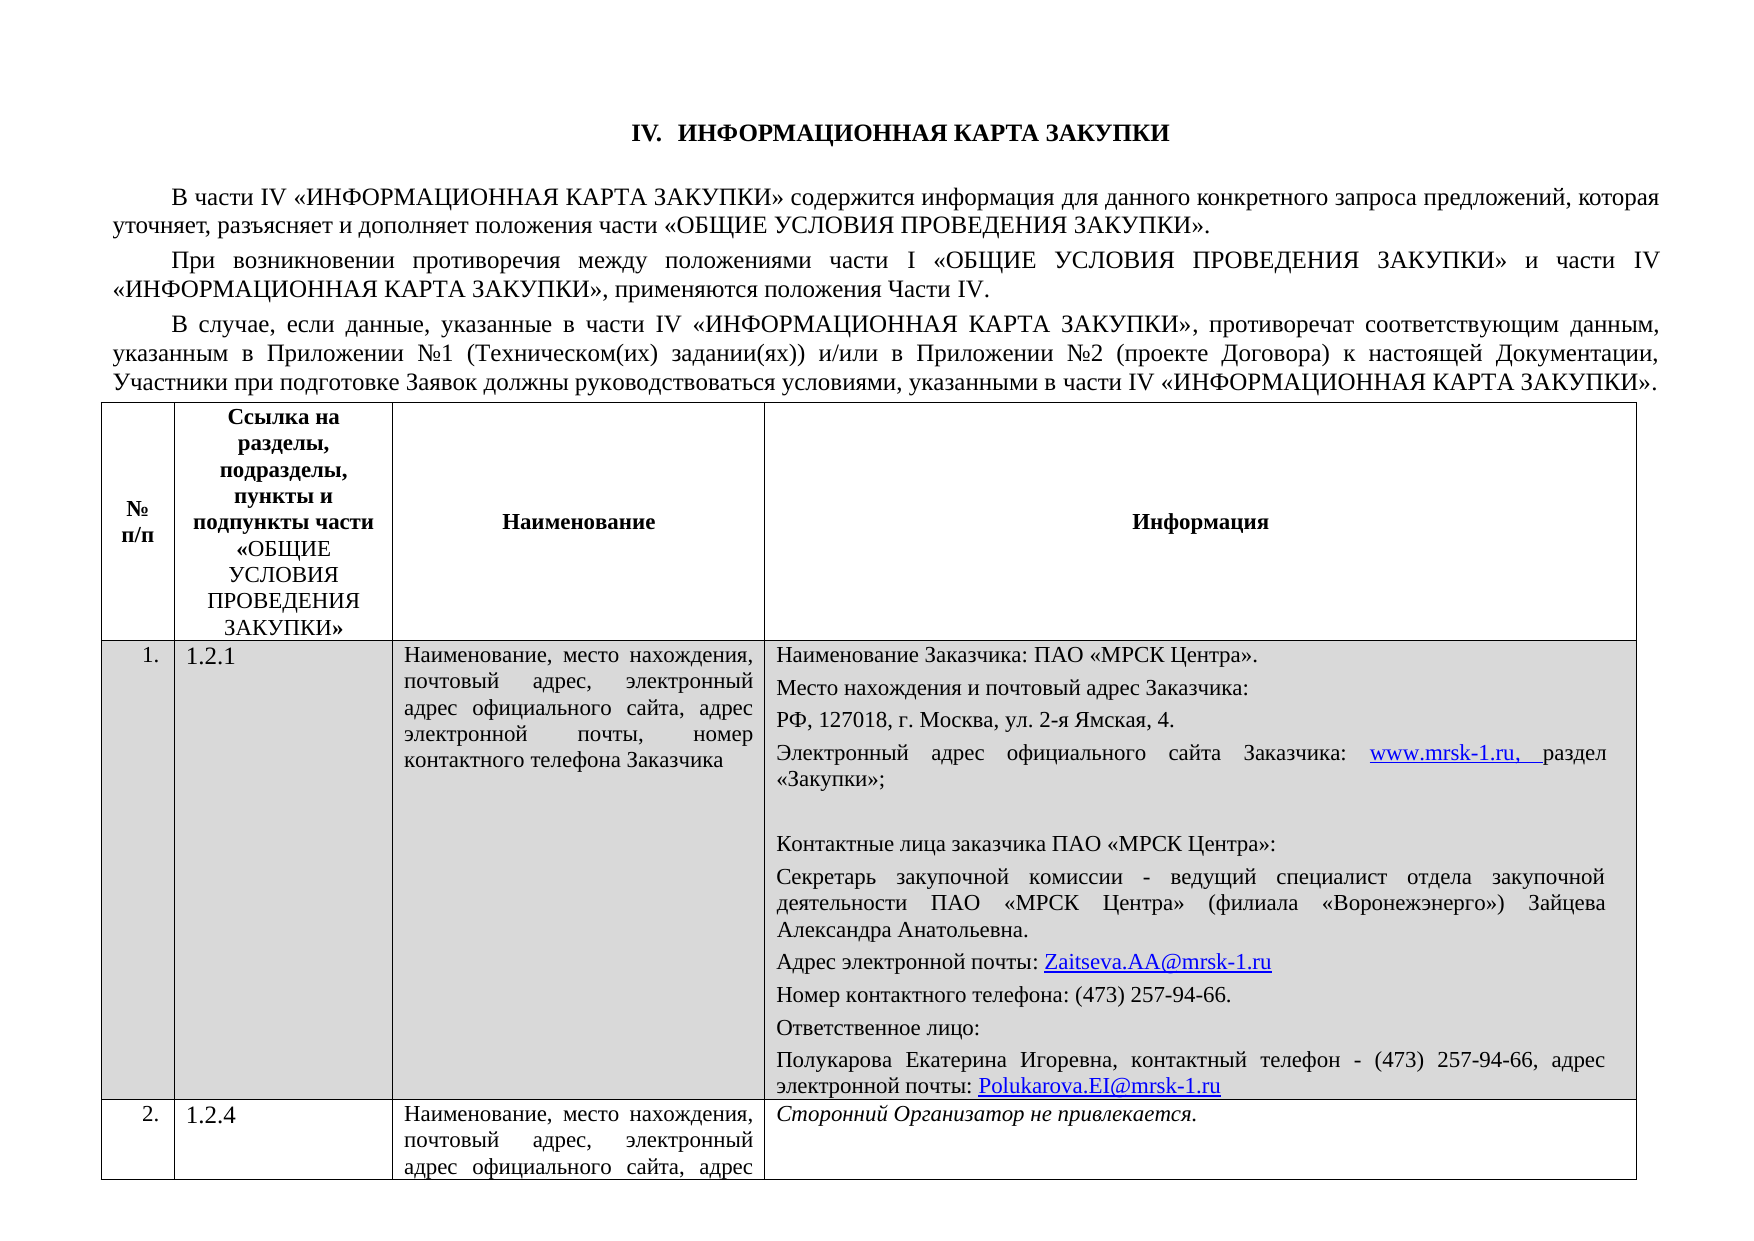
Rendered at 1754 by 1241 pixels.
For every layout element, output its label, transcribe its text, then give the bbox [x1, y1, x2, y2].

text При возникновении противоречия между положениями части I «ОБЩИЕ УСЛОВИЯ ПРОВЕДЕНИЯ ЗАКУПКИ» и части IV «ИНФОРМАЦИОННАЯ КАРТА ЗАКУПКИ», применяются положения Части IV. [112, 246, 1660, 303]
table_header Наименование [393, 403, 764, 640]
table_header Информация [765, 403, 1636, 640]
table_cell 1.2.1 [175, 641, 392, 1099]
table_cell Наименование, место нахождения, почтовый адрес, электронный адрес официального сайта, адрес электронной почты, номер контактного телефона Заказчика [393, 641, 764, 1099]
table_cell 1.2.4 [175, 1100, 392, 1179]
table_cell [393, 1100, 764, 1179]
table_cell Наименование Заказчика: ПАО «МРСК Центра». Место нахождения и почтовый адрес Заказчика: РФ, 127018, г. Москва, ул. 2-я Ямская, 4. Электронный адрес официального сайта Заказчика: www.mrsk-1.ru, раздел «Закупки»; Контактные лица заказчика ПАО «МРСК Центра»: Секретарь закупочной комиссии - ведущий специалист отдела закупочной деятельности ПАО «МРСК Центра» (филиала «Воронежэнерго») Зайцева Александра Анатольевна. Адрес электронной почты: Zaitseva.AA@mrsk-1.ru Номер контактного телефона: (473) 257-94-66. Ответственное лицо: Полукарова Екатерина Игоревна, контактный телефон - (473) 257-94-66, адрес электронной почты: Polukarova.ЕI@mrsk-1.ru [765, 641, 1636, 1099]
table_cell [765, 1100, 1636, 1179]
table_cell [102, 641, 174, 1099]
subtitle ИНФОРМАЦИОННАЯ КАРТА ЗАКУПКИ [112, 118, 1660, 147]
table_header Ссылка на разделы, подразделы, пункты и подпункты части «ОБЩИЕ УСЛОВИЯ ПРОВЕДЕНИЯ ЗАКУПКИ» [175, 403, 392, 640]
text В случае, если данные, указанные в части IV «ИНФОРМАЦИОННАЯ КАРТА ЗАКУПКИ», противоречат соответствующим данным, указанным в Приложении №1 (Техническом(их) задании(ях)) и/или в Приложении №2 (проекте Договора) к настоящей Документации, Участники при подготовке Заявок должны руководствоваться условиями, указанными в части IV «ИНФОРМАЦИОННАЯ КАРТА ЗАКУПКИ». [112, 309, 1660, 396]
table_cell [102, 1100, 174, 1179]
table_header № п/п [102, 403, 174, 640]
text В части IV «ИНФОРМАЦИОННАЯ КАРТА ЗАКУПКИ» содержится информация для данного конкретного запроса предложений, которая уточняет, разъясняет и дополняет положения части «ОБЩИЕ УСЛОВИЯ ПРОВЕДЕНИЯ ЗАКУПКИ». [112, 182, 1660, 239]
